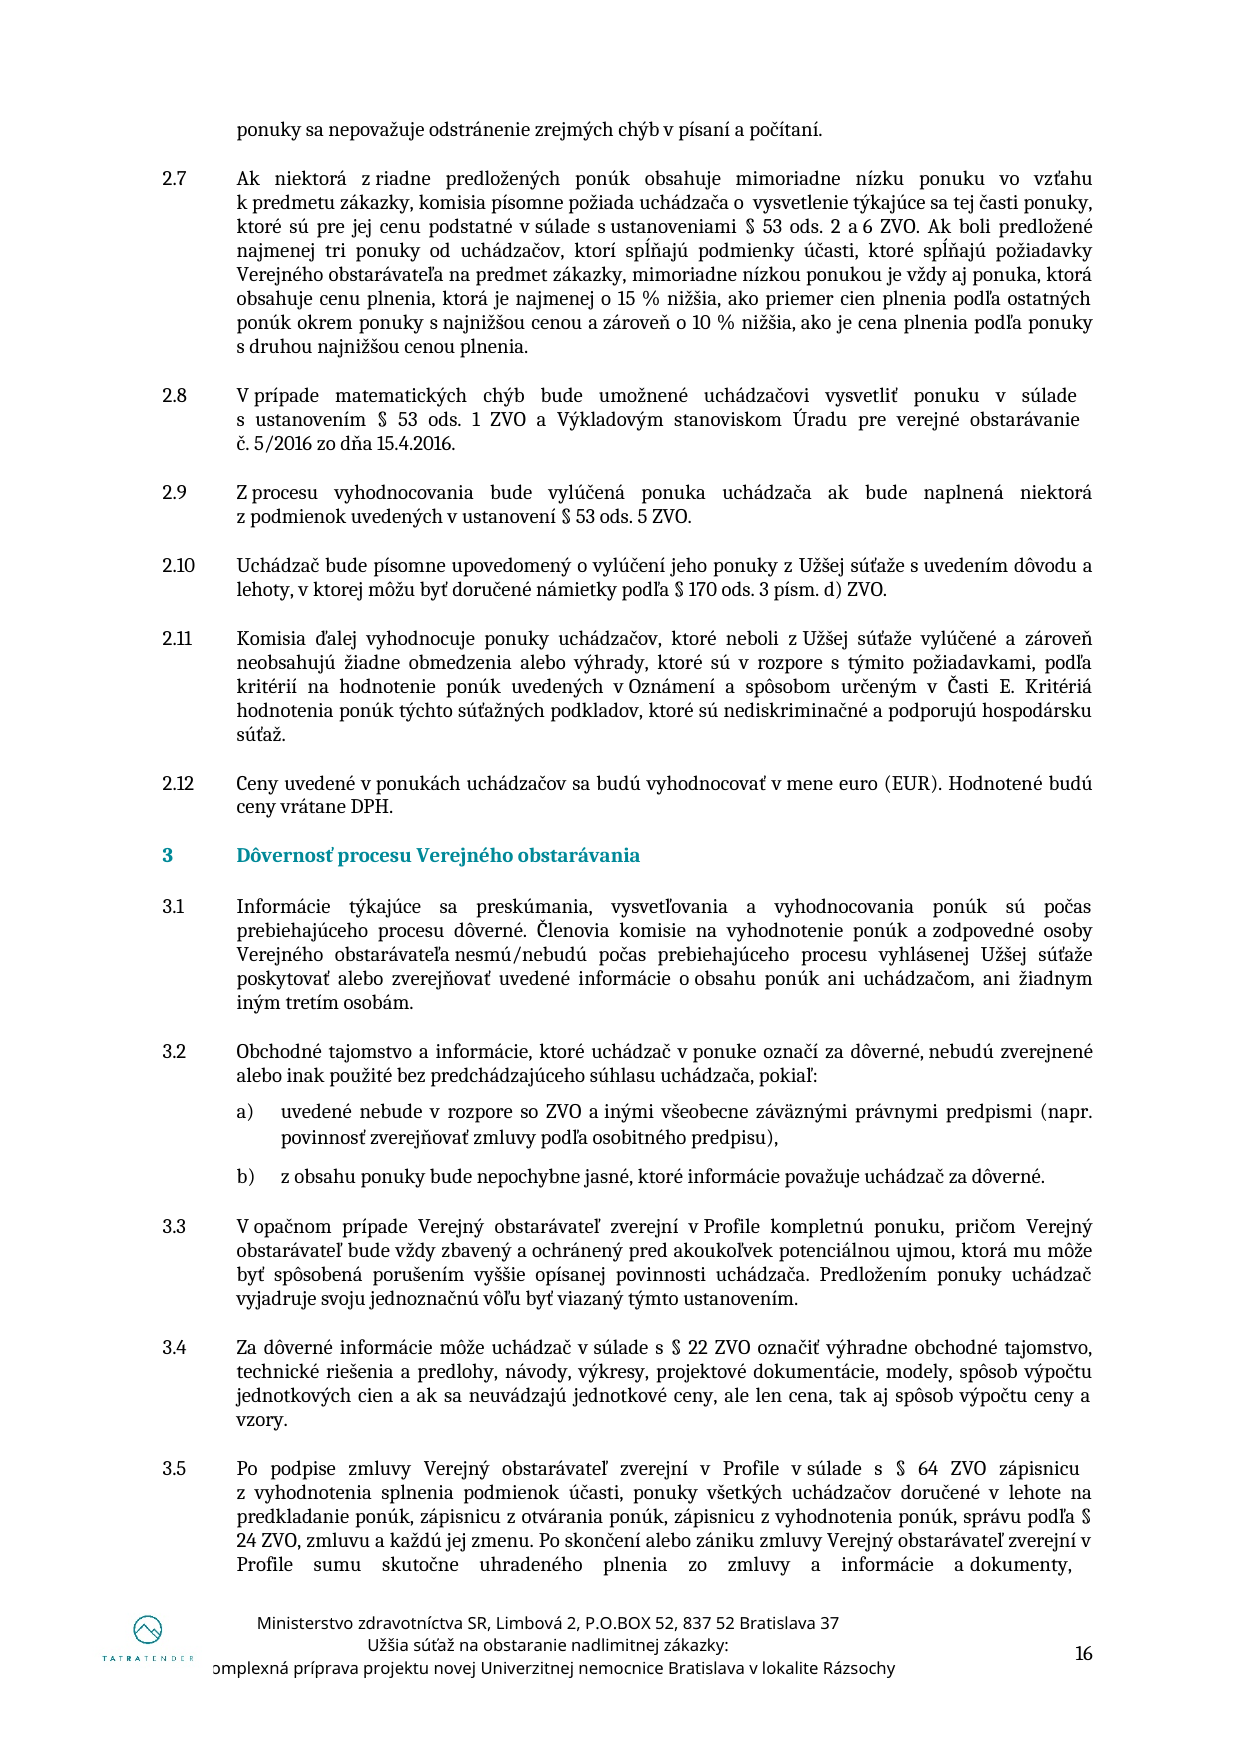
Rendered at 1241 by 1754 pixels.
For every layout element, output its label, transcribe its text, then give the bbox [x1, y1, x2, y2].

subtitle Ceny uvedené v ponukách uchádzačov sa budú vyhodnocovať v mene euro (EUR). Hodnotené budú ceny vrátane DPH. [162, 771, 1093, 819]
picture [81, 1591, 214, 1685]
subtitle Uchádzač bude písomne upovedomený o vylúčení jeho ponuky z Užšej súťaže s uvedením dôvodu a lehoty, v ktorej môžu byť doručené námietky podľa § 170 ods. 3 písm. d) ZVO. [162, 553, 1093, 601]
subtitle Za dôverné informácie môže uchádzač v súlade s § 22 ZVO označiť výhradne obchodné tajomstvo, technické riešenia a predlohy, návody, výkresy, projektové dokumentácie, modely, spôsob výpočtu jednotkových cien a ak sa neuvádzajú jednotkové ceny, ale len cena, tak aj spôsob výpočtu ceny a vzory. [162, 1336, 1093, 1432]
subtitle Obchodné tajomstvo a informácie, ktoré uchádzač v ponuke označí za dôverné, nebudú zverejnené alebo inak použité bez predchádzajúceho súhlasu uchádzača, pokiaľ: [162, 1040, 1093, 1088]
subtitle uvedené nebude v rozpore so ZVO a inými všeobecne záväznými právnymi predpismi (napr. povinnosť zverejňovať zmluvy podľa osobitného predpisu), [236, 1100, 1093, 1150]
subtitle Informácie týkajúce sa preskúmania, vysvetľovania a vyhodnocovania ponúk sú počas prebiehajúceho procesu dôverné. Členovia komisie na vyhodnotenie ponúk a zodpovedné osoby Verejného obstarávateľa nesmú/nebudú počas prebiehajúceho procesu vyhlásenej Užšej súťaže poskytovať alebo zverejňovať uvedené informácie o obsahu ponúk ani uchádzačom, ani žiadnym iným tretím osobám. [162, 895, 1093, 1015]
subtitle V prípade matematických chýb bude umožnené uchádzačovi vysvetliť ponuku v súlade s ustanovením § 53 ods. 1 ZVO a Výkladovým stanoviskom Úradu pre verejné obstarávanie č. 5/2016 zo dňa 15.4.2016. [162, 384, 1093, 456]
subtitle Komisia ďalej vyhodnocuje ponuky uchádzačov, ktoré neboli z Užšej súťaže vylúčené a zároveň neobsahujú žiadne obmedzenia alebo výhrady, ktoré sú v rozpore s týmito požiadavkami, podľa kritérií na hodnotenie ponúk uvedených v Oznámení a spôsobom určeným v Časti E. Kritériá hodnotenia ponúk týchto súťažných podkladov, ktoré sú nediskriminačné a podporujú hospodársku súťaž. [162, 626, 1093, 746]
subtitle z obsahu ponuky bude nepochybne jasné, ktoré informácie považuje uchádzač za dôverné. [236, 1164, 1093, 1188]
subtitle Ak niektorá z riadne predložených ponúk obsahuje mimoriadne nízku ponuku vo vzťahu k predmetu zákazky, komisia písomne požiada uchádzača o vysvetlenie týkajúce sa tej časti ponuky, ktoré sú pre jej cenu podstatné v súlade s ustanoveniami § 53 ods. 2 a 6 ZVO. Ak boli predložené najmenej tri ponuky od uchádzačov, ktorí spĺňajú podmienky účasti, ktoré spĺňajú požiadavky Verejného obstarávateľa na predmet zákazky, mimoriadne nízkou ponukou je vždy aj ponuka, ktorá obsahuje cenu plnenia, ktorá je najmenej o 15 % nižšia, ako priemer cien plnenia podľa ostatných ponúk okrem ponuky s najnižšou cenou a zároveň o 10 % nižšia, ako je cena plnenia podľa ponuky s druhou najnižšou cenou plnenia. [162, 167, 1093, 359]
subtitle Z procesu vyhodnocovania bude vylúčená ponuka uchádzača ak bude naplnená niektorá z podmienok uvedených v ustanovení § 53 ods. 5 ZVO. [162, 481, 1093, 528]
subtitle Dôvernosť procesu Verejného obstarávania [162, 844, 1093, 868]
subtitle V opačnom prípade Verejný obstarávateľ zverejní v Profile kompletnú ponuku, pričom Verejný obstarávateľ bude vždy zbavený a ochránený pred akoukoľvek potenciálnou ujmou, ktorá mu môže byť spôsobená porušením vyššie opísanej povinnosti uchádzača. Predložením ponuky uchádzač vyjadruje svoju jednoznačnú vôľu byť viazaný týmto ustanovením. [162, 1215, 1093, 1311]
